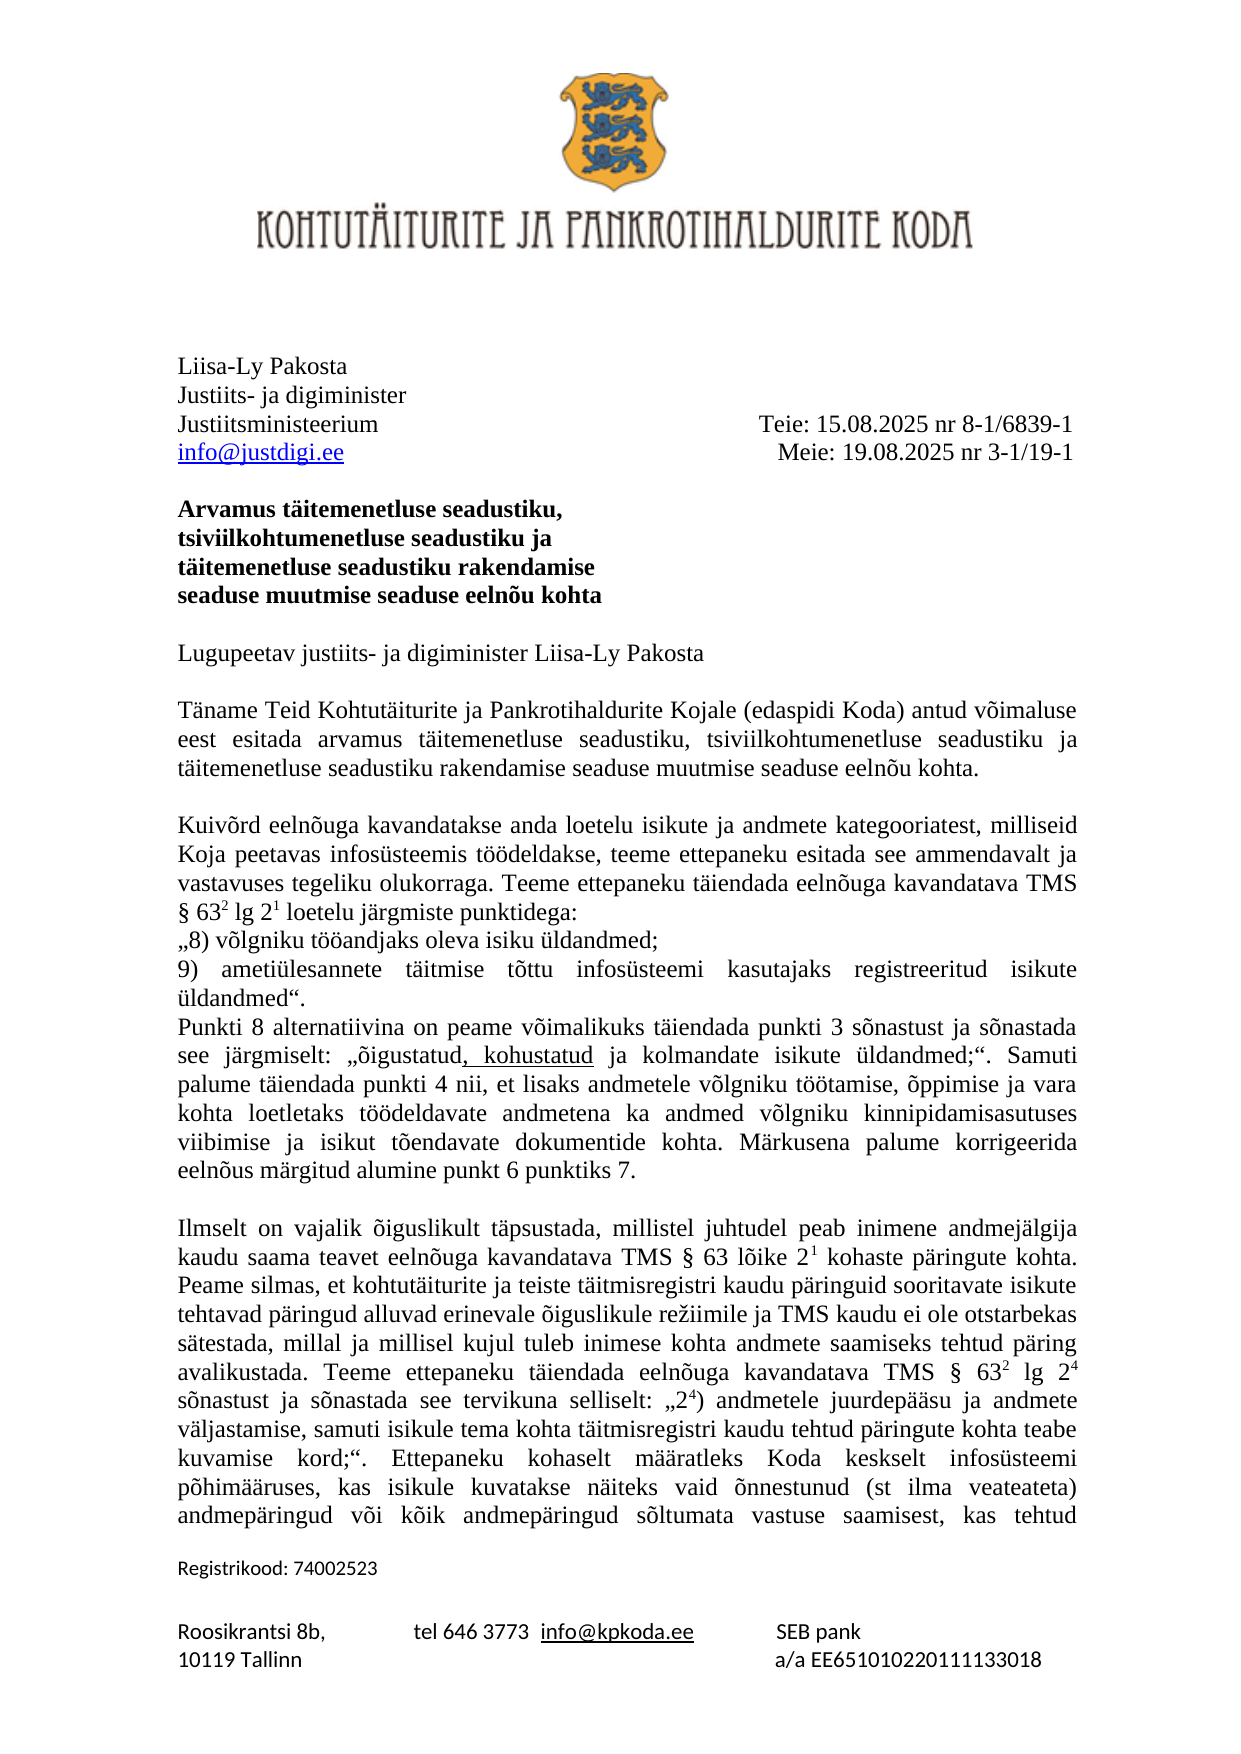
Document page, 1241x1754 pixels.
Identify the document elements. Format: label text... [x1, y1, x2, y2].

text Justiits- ja digiminister [177, 380, 1078, 409]
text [177, 1213, 1078, 1529]
text Punkti 8 alternatiivina on peame võimalikuks täiendada punkti 3 sõnastust ja sõnastada see järgmiselt: „õigustatud, kohustatud ja kolmandate isikute üldandmed;“. Samuti palume täiendada punkti 4 nii, et lisaks andmetele võlgniku töötamise, õppimise ja vara kohta loetletaks töödeldavate andmetena ka andmed võlgniku kinnipidamisasutuses viibimise ja isikut tõendavate dokumentide kohta. Märkusena palume korrigeerida eelnõus märgitud alumine punkt 6 punktiks 7. [177, 1012, 1078, 1184]
picture [257, 73, 998, 269]
text Kuivõrd eelnõuga kavandatakse anda loetelu isikute ja andmete kategooriatest, milliseid Koja peetavas infosüsteemis töödeldakse, teeme ettepaneku esitada see ammendavalt ja vastavuses tegeliku olukorraga. Teeme ettepaneku täiendada eelnõuga kavandatava TMS § 632 lg 21 loetelu järgmiste punktidega: [177, 811, 1078, 926]
text Arvamus täitemenetluse seadustiku, [177, 494, 1078, 523]
text Täname Teid Kohtutäiturite ja Pankrotihaldurite Kojale (edaspidi Koda) antud võimaluse eest esitada arvamus täitemenetluse seadustiku, tsiviilkohtumenetluse seadustiku ja täitemenetluse seadustiku rakendamise seaduse muutmise seaduse eelnõu kohta. [177, 696, 1078, 782]
text Liisa-Ly Pakosta [177, 351, 1078, 380]
text Lugupeetav justiits- ja digiminister Liisa-Ly Pakosta [177, 638, 1078, 667]
text Justiitsministeerium Teie: 15.08.2025 nr 8-1/6839-1 [177, 409, 1078, 437]
text „8) võlgniku tööandjaks oleva isiku üldandmed; [177, 926, 1078, 954]
text tsiviilkohtumenetluse seadustiku ja [177, 523, 1078, 552]
text seaduse muutmise seaduse eelnõu kohta [177, 581, 1078, 609]
text info@justdigi.ee Meie: 19.08.2025 nr 3-1/19-1 [177, 437, 1078, 466]
text 9) ametiülesannete täitmise tõttu infosüsteemi kasutajaks registreeritud isikute üldandmed“. [177, 954, 1078, 1012]
text täitemenetluse seadustiku rakendamise [177, 552, 1078, 581]
